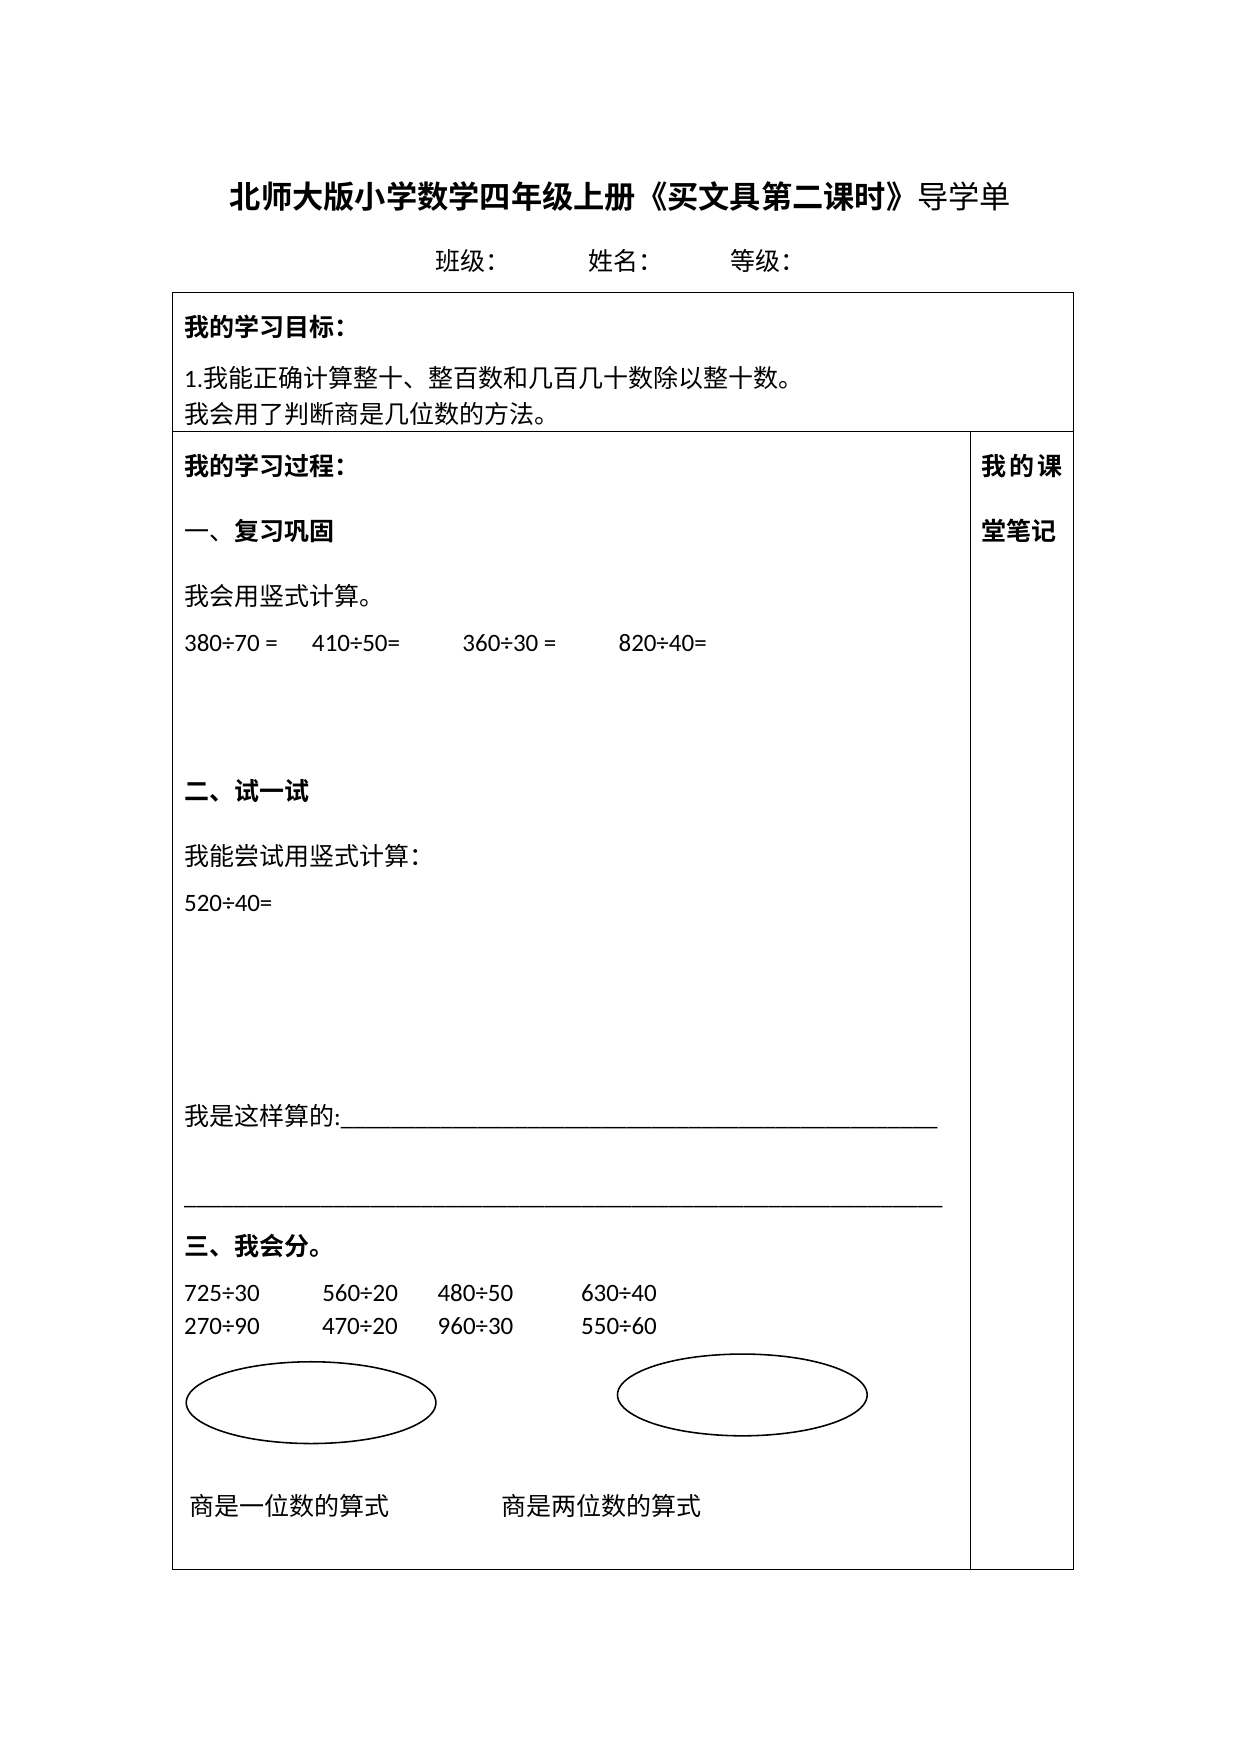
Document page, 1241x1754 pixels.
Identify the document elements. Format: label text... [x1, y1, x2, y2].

text 北师大版小学数学四年级上册《买文具第二课时》导学单 [187, 162, 1053, 227]
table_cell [173, 432, 970, 1569]
table_header 我的学习目标： 我能正确计算整十、整百数和几百几十数除以整十数。 我会用了判断商是几位数的方法。 [173, 293, 1073, 431]
table_cell 我的课堂笔记 [971, 432, 1073, 1569]
text 班级： 姓名： 等级： [187, 227, 1053, 292]
